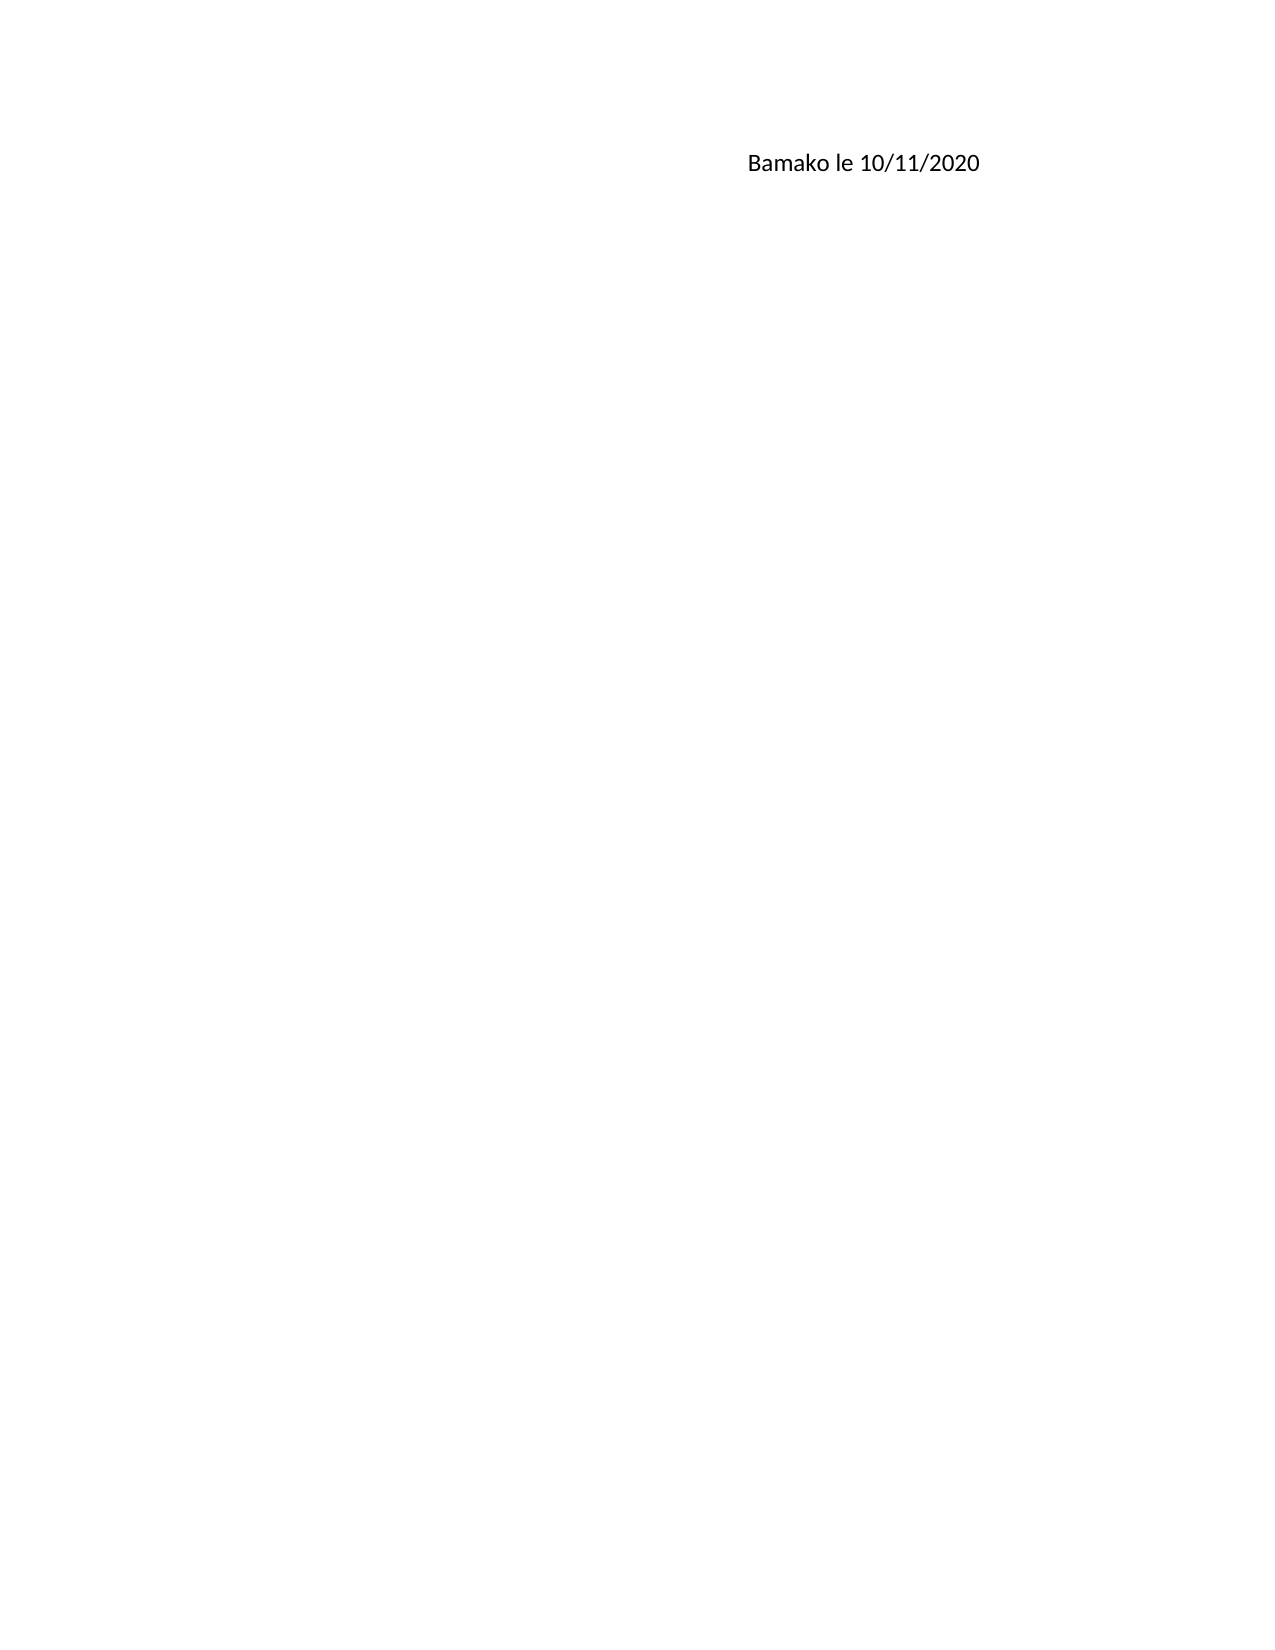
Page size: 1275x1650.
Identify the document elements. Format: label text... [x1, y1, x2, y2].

text Bamako le 10/11/2020 [748, 148, 1127, 178]
